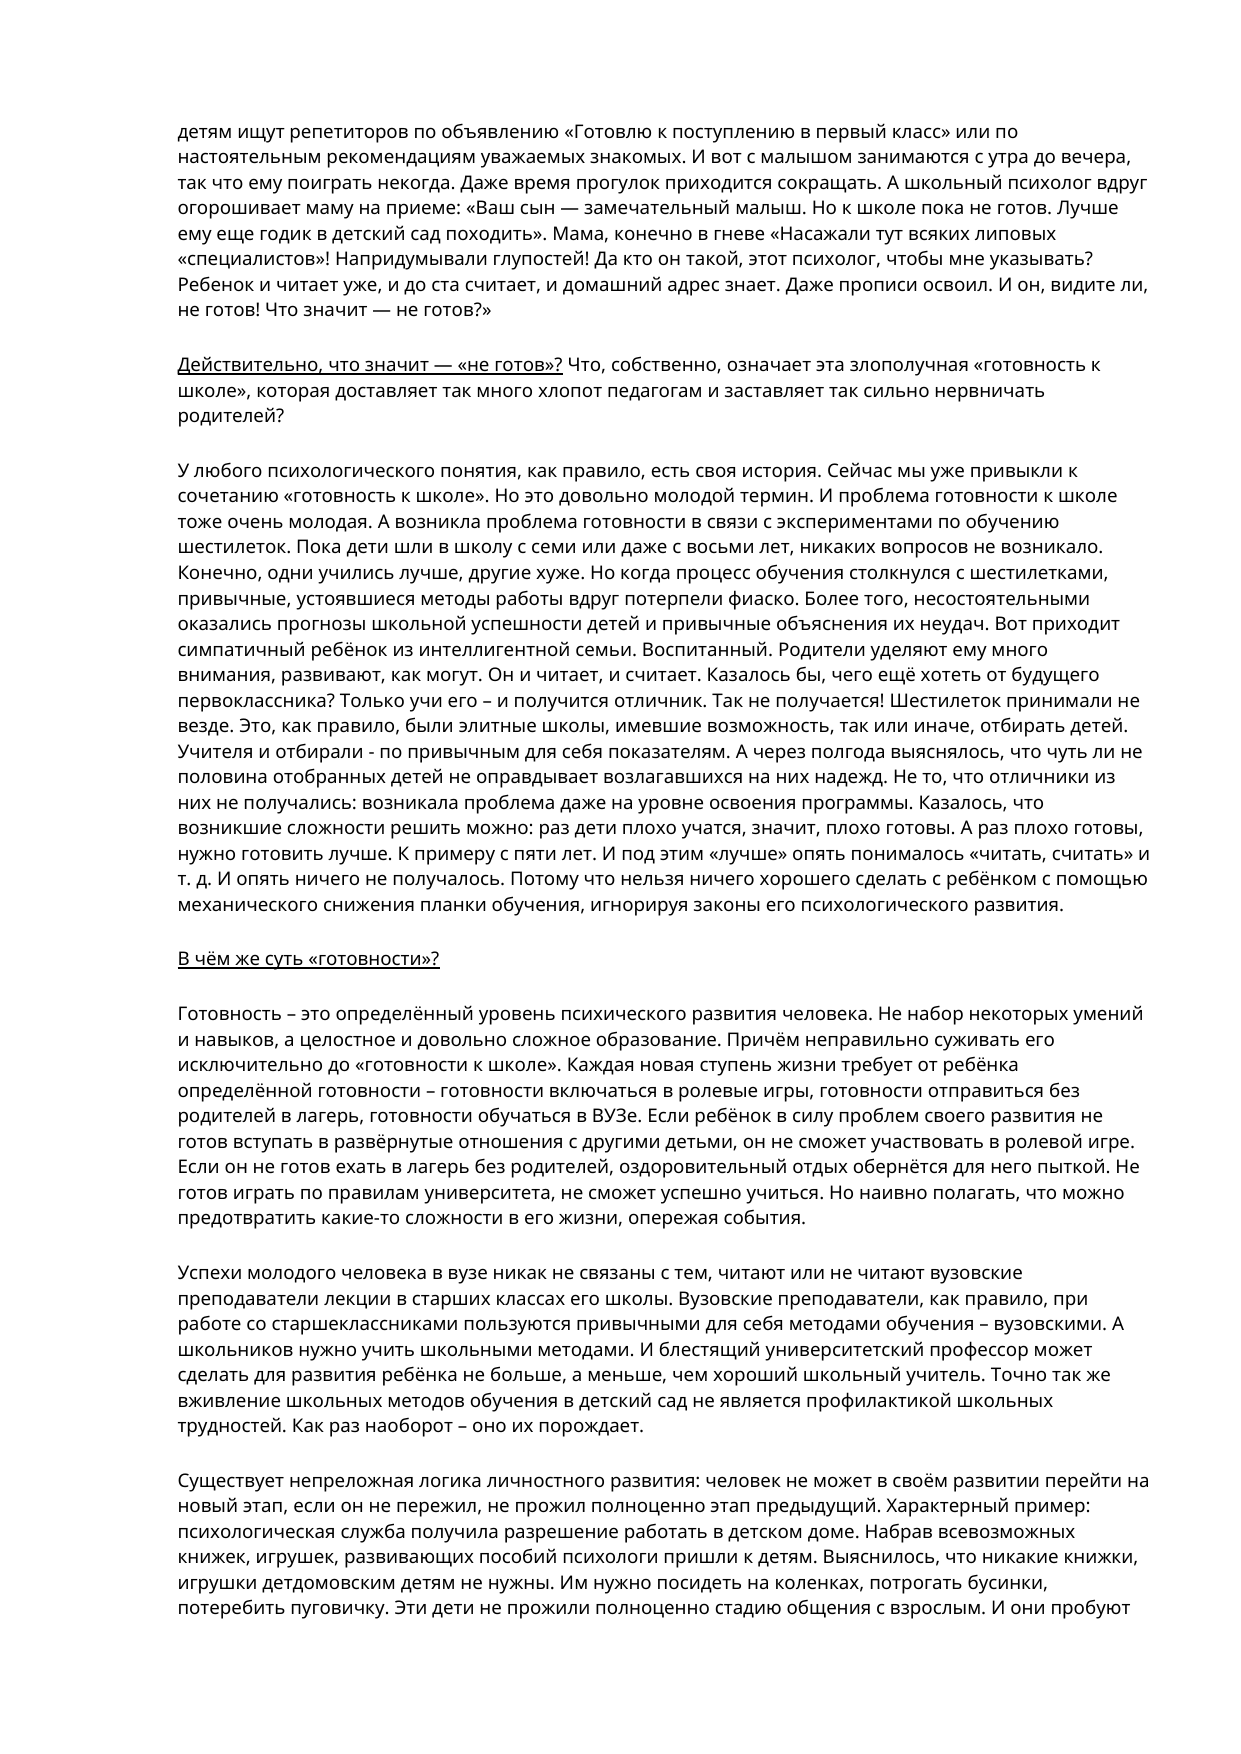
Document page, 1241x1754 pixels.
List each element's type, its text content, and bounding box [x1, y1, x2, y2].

text Готовность – это определённый уровень психического развития человека. Не набор некоторых умений и навыков, а целостное и довольно сложное образование. Причём неправильно суживать его исключительно до «готовности к школе». Каждая новая ступень жизни требует от ребёнка определённой готовности – готовности включаться в ролевые игры, готовности отправиться без родителей в лагерь, готовности обучаться в ВУЗе. Если ребёнок в силу проблем своего развития не готов вступать в развёрнутые отношения с другими детьми, он не сможет участвовать в ролевой игре. Если он не готов ехать в лагерь без родителей, оздоровительный отдых обернётся для него пыткой. Не готов играть по правилам университета, не сможет успешно учиться. Но наивно полагать, что можно предотвратить какие-то сложности в его жизни, опережая события. [177, 1000, 1152, 1230]
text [177, 118, 1152, 322]
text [177, 1467, 1152, 1620]
text У любого психологического понятия, как правило, есть своя история. Сейчас мы уже привыкли к сочетанию «готовность к школе». Но это довольно молодой термин. И проблема готовности к школе тоже очень молодая. А возникла проблема готовности в связи с экспериментами по обучению шестилеток. Пока дети шли в школу с семи или даже с восьми лет, никаких вопросов не возникало. Конечно, одни учились лучше, другие хуже. Но когда процесс обучения столкнулся с шестилетками, привычные, устоявшиеся методы работы вдруг потерпели фиаско. Более того, несостоятельными оказались прогнозы школьной успешности детей и привычные объяснения их неудач. Вот приходит симпатичный ребёнок из интеллигентной семьи. Воспитанный. Родители уделяют ему много внимания, развивают, как могут. Он и читает, и считает. Казалось бы, чего ещё хотеть от будущего первоклассника? Только учи его – и получится отличник. Так не получается! Шестилеток принимали не везде. Это, как правило, были элитные школы, имевшие возможность, так или иначе, отбирать детей. Учителя и отбирали - по привычным для себя показателям. А через полгода выяснялось, что чуть ли не половина отобранных детей не оправдывает возлагавшихся на них надежд. Не то, что отличники из них не получались: возникала проблема даже на уровне освоения программы. Казалось, что возникшие сложности решить можно: раз дети плохо учатся, значит, плохо готовы. А раз плохо готовы, нужно готовить лучше. К примеру с пяти лет. И под этим «лучше» опять понималось «читать, считать» и т. д. И опять ничего не получалось. Потому что нельзя ничего хорошего сделать с ребёнком с помощью механического снижения планки обучения, игнорируя законы его психологического развития. [177, 457, 1152, 917]
text Успехи молодого человека в вузе никак не связаны с тем, читают или не читают вузовские преподаватели лекции в старших классах его школы. Вузовские преподаватели, как правило, при работе со старшеклассниками пользуются привычными для себя методами обучения – вузовскими. А школьников нужно учить школьными методами. И блестящий университетский профессор может сделать для развития ребёнка не больше, а меньше, чем хороший школьный учитель. Точно так же вживление школьных методов обучения в детский сад не является профилактикой школьных трудностей. Как раз наоборот – оно их порождает. [177, 1259, 1152, 1438]
text Действительно, что значит — «не готов»? Что, собственно, означает эта злополучная «готовность к школе», которая доставляет так много хлопот педагогам и заставляет так сильно нервничать родителей? [177, 351, 1152, 428]
text В чём же суть «готовности»? [177, 946, 1152, 971]
